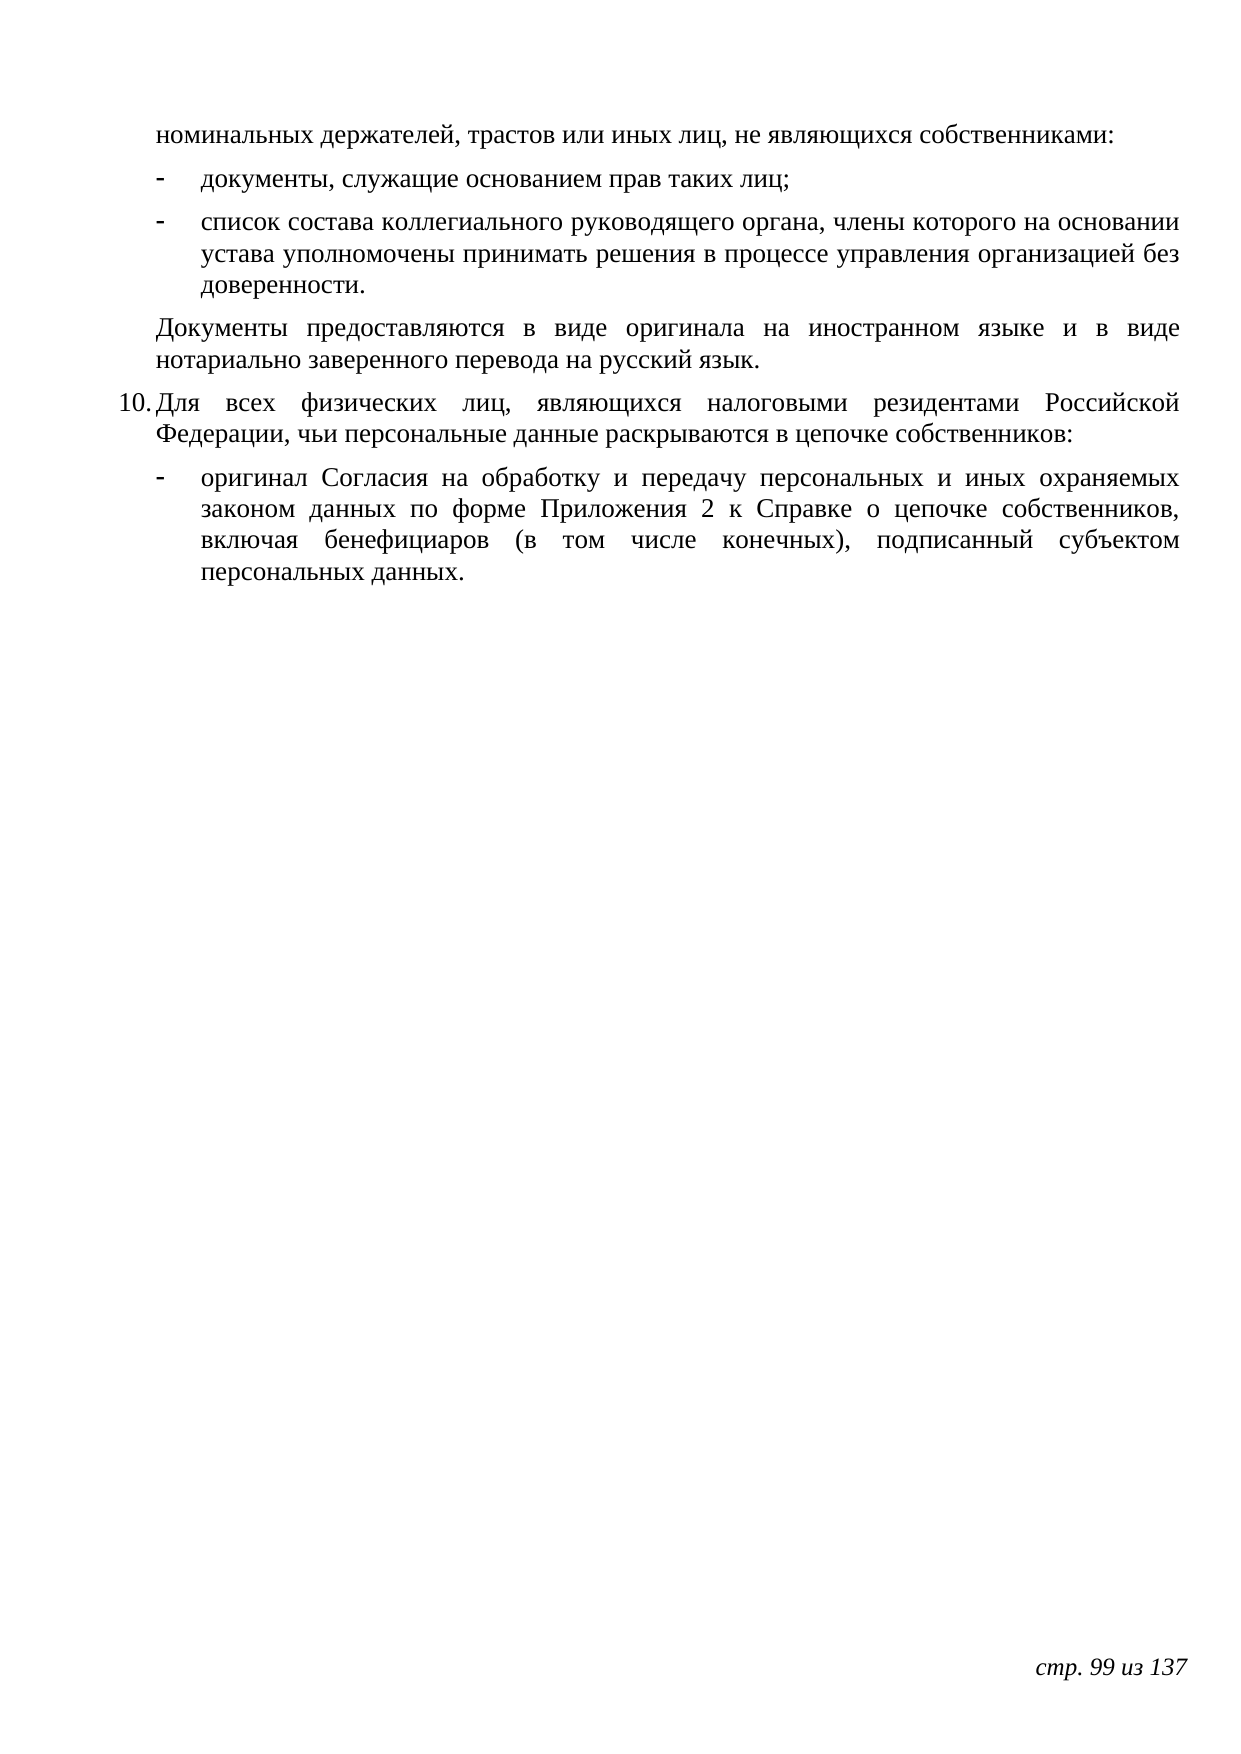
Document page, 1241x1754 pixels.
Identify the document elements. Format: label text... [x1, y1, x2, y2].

text Документы предоставляются в виде оригинала на иностранном языке и в виде нотариально заверенного перевода на русский язык. [156, 312, 1181, 374]
list список состава коллегиального руководящего органа, члены которого на основании устава уполномочены принимать решения в процессе управления организацией без доверенности. [156, 206, 1181, 299]
list оригинал Согласия на обработку и передачу персональных и иных охраняемых законом данных по форме Приложения 2 к Справке о цепочке собственников, включая бенефициаров (в том числе конечных), подписанный субъектом персональных данных. [156, 461, 1181, 586]
list документы, служащие основанием прав таких лиц; [156, 162, 1181, 193]
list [118, 118, 1181, 149]
list Для всех физических лиц, являющихся налоговыми резидентами Российской Федерации, чьи персональные данные раскрываются в цепочке собственников: [118, 386, 1181, 449]
